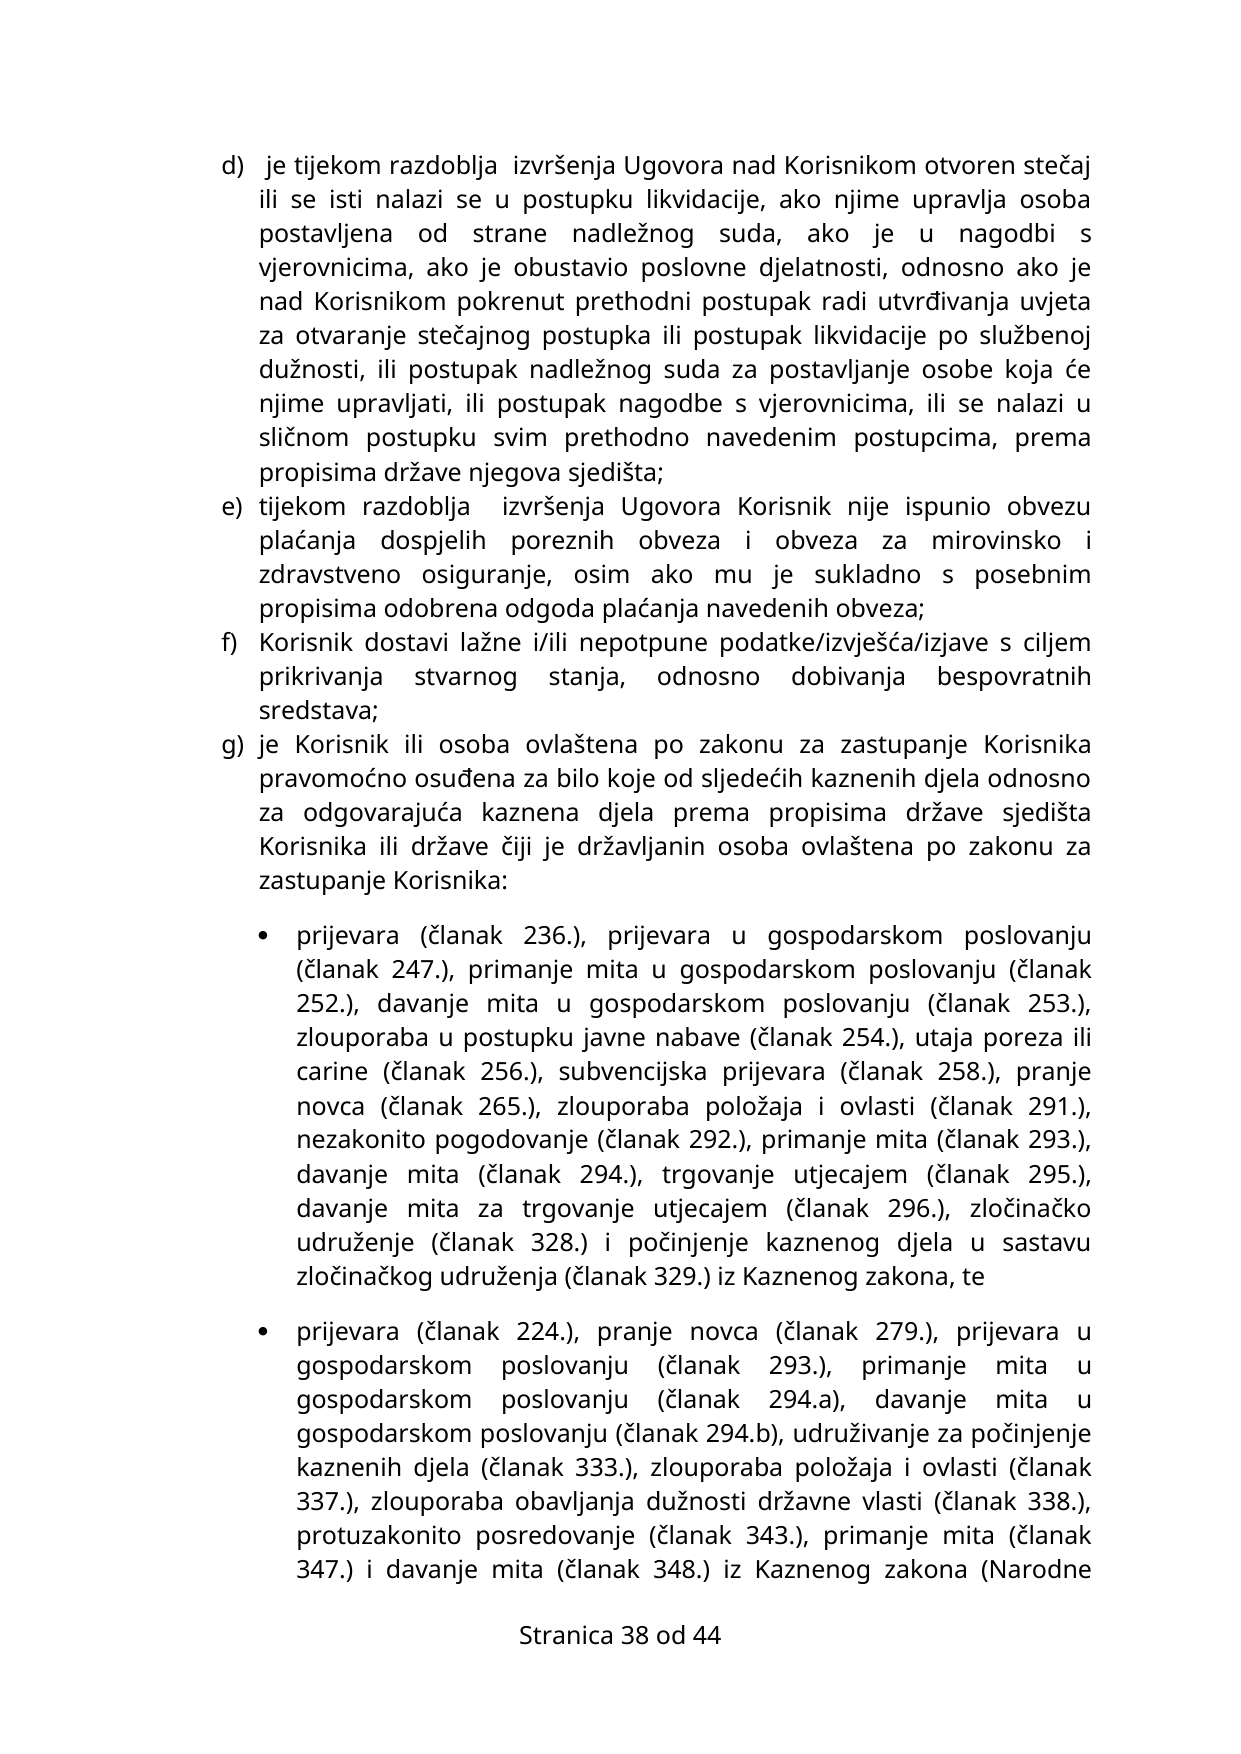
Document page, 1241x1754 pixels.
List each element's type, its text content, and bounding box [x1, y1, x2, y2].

list tijekom razdoblja izvršenja Ugovora Korisnik nije ispunio obvezu plaćanja dospjelih poreznih obveza i obveza za mirovinsko i zdravstveno osiguranje, osim ako mu je sukladno s posebnim propisima odobrena odgoda plaćanja navedenih obveza; [221, 488, 1093, 624]
list je Korisnik ili osoba ovlaštena po zakonu za zastupanje Korisnika pravomoćno osuđena za bilo koje od sljedećih kaznenih djela odnosno za odgovarajuća kaznena djela prema propisima države sjedišta Korisnika ili države čiji je državljanin osoba ovlaštena po zakonu za zastupanje Korisnika: [221, 727, 1093, 897]
list prijevara (članak 236.), prijevara u gospodarskom poslovanju (članak 247.), primanje mita u gospodarskom poslovanju (članak 252.), davanje mita u gospodarskom poslovanju (članak 253.), zlouporaba u postupku javne nabave (članak 254.), utaja poreza ili carine (članak 256.), subvencijska prijevara (članak 258.), pranje novca (članak 265.), zlouporaba položaja i ovlasti (članak 291.), nezakonito pogodovanje (članak 292.), primanje mita (članak 293.), davanje mita (članak 294.), trgovanje utjecajem (članak 295.), davanje mita za trgovanje utjecajem (članak 296.), zločinačko udruženje (članak 328.) i počinjenje kaznenog djela u sastavu zločinačkog udruženja (članak 329.) iz Kaznenog zakona, te [258, 918, 1093, 1292]
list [258, 1313, 1093, 1586]
list Korisnik dostavi lažne i/ili nepotpune podatke/izvješća/izjave s ciljem prikrivanja stvarnog stanja, odnosno dobivanja bespovratnih sredstava; [221, 624, 1093, 727]
list je tijekom razdoblja izvršenja Ugovora nad Korisnikom otvoren stečaj ili se isti nalazi se u postupku likvidacije, ako njime upravlja osoba postavljena od strane nadležnog suda, ako je u nagodbi s vjerovnicima, ako je obustavio poslovne djelatnosti, odnosno ako je nad Korisnikom pokrenut prethodni postupak radi utvrđivanja uvjeta za otvaranje stečajnog postupka ili postupak likvidacije po službenoj dužnosti, ili postupak nadležnog suda za postavljanje osobe koja će njime upravljati, ili postupak nagodbe s vjerovnicima, ili se nalazi u sličnom postupku svim prethodno navedenim postupcima, prema propisima države njegova sjedišta; [221, 148, 1093, 488]
